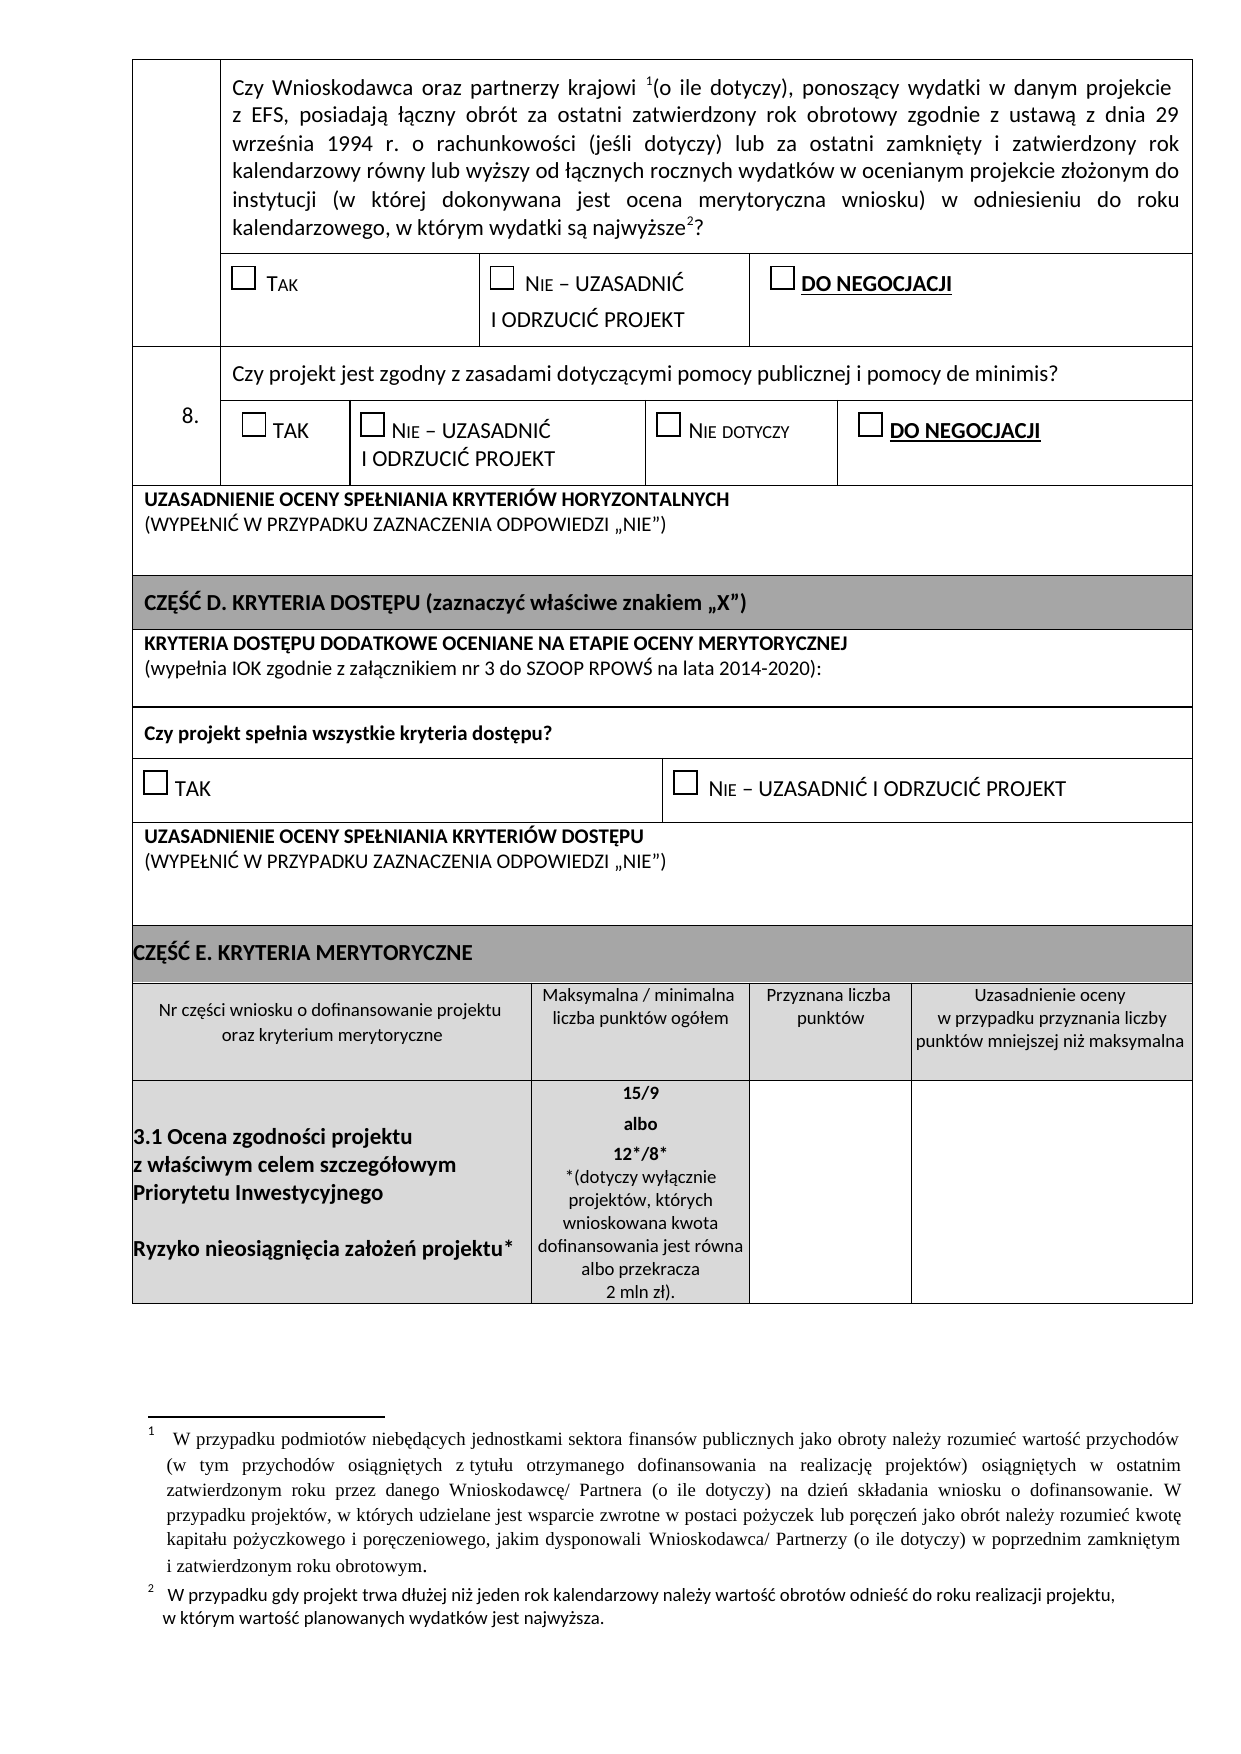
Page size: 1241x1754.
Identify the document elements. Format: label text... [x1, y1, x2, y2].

table_cell Czy projekt spełnia wszystkie kryteria dostępu? [133, 708, 1192, 758]
table_cell Nie – UZASADNIĆ I ODRZUCIĆ PROJEKT [351, 401, 645, 485]
table_cell 15/9 albo 12*/8* *(dotyczy wyłącznie projektów, których wnioskowana kwota dofinansowania jest równa albo przekracza 2 mln zł). [532, 1081, 749, 1303]
table_cell DO NEGOCJACJI [838, 401, 1192, 485]
table_cell UZASADNIENIE OCENY SPEŁNIANIA KRYTERIÓW DOSTĘPU (WYPEŁNIĆ W PRZYPADKU ZAZNACZENIA ODPOWIEDZI „NIE”) [133, 823, 1192, 924]
table_cell CZĘŚĆ D. KRYTERIA DOSTĘPU (zaznaczyć właściwe znakiem „X”) [133, 576, 1192, 629]
table_cell TAK [133, 759, 662, 822]
table_cell UZASADNIENIE OCENY SPEŁNIANIA KRYTERIÓW HORYZONTALNYCH (WYPEŁNIĆ W PRZYPADKU ZAZNACZENIA ODPOWIEDZI „NIE”) [133, 486, 1192, 575]
table_cell Uzasadnienie oceny w przypadku przyznania liczby punktów mniejszej niż maksymalna [912, 984, 1192, 1080]
table_cell CZĘŚĆ E. KRYTERIA MERYTORYCZNE [133, 926, 1192, 982]
table_cell KRYTERIA DOSTĘPU DODATKOWE OCENIANE NA ETAPIE OCENY MERYTORYCZNEJ (wypełnia IOK zgodnie z załącznikiem nr 3 do SZOOP RPOWŚ na lata 2014-2020): [133, 630, 1192, 706]
table_cell Maksymalna / minimalna liczba punktów ogółem [532, 984, 749, 1080]
table_cell [133, 60, 220, 346]
table_cell Przyznana liczba punktów [750, 984, 911, 1080]
table_cell Nie dotyczy [646, 401, 837, 485]
table_cell DO NEGOCJACJI [750, 254, 1192, 346]
table_cell Nie – UZASADNIĆ I ODRZUCIĆ PROJEKT [663, 759, 1192, 822]
table_cell [750, 1081, 911, 1303]
table_cell Czy projekt jest zgodny z zasadami dotyczącymi pomocy publicznej i pomocy de minimis? [221, 347, 1192, 400]
table_cell Nr części wniosku o dofinansowanie projektu oraz kryterium merytoryczne [133, 984, 531, 1080]
table_cell [912, 1081, 1192, 1303]
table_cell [221, 60, 1192, 253]
table_cell [133, 347, 220, 485]
table_cell 3.1 Ocena zgodności projektu z właściwym celem szczegółowym Priorytetu Inwestycyjnego Ryzyko nieosiągnięcia założeń projektu* [133, 1081, 531, 1303]
table_cell Nie – UZASADNIĆ I ODRZUCIĆ PROJEKT [480, 254, 749, 346]
table_cell Tak [221, 254, 479, 346]
table_cell TAK [221, 401, 349, 485]
